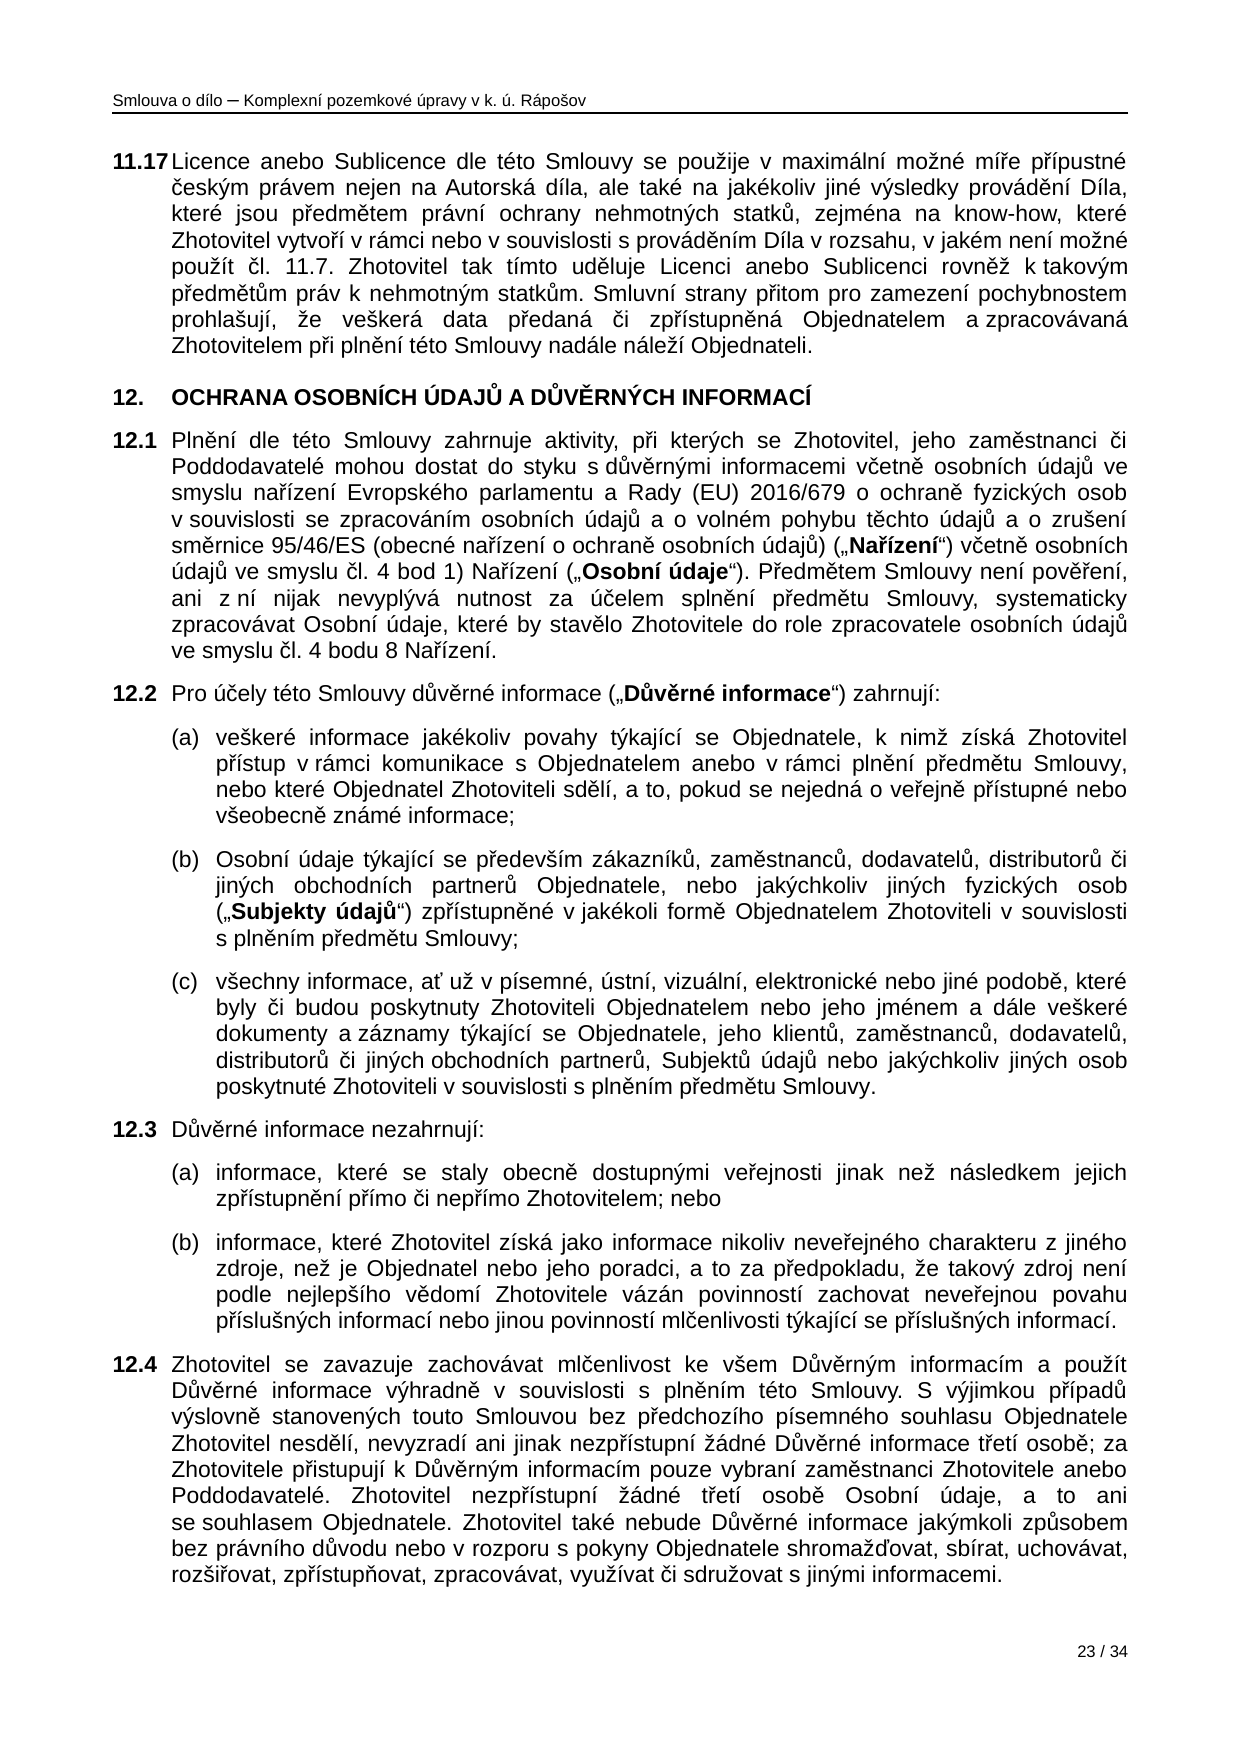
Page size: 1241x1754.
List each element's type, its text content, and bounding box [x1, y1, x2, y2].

text Plnění dle této Smlouvy zahrnuje aktivity, při kterých se Zhotovitel, jeho zaměstnanci či Poddodavatelé mohou dostat do styku s důvěrnými informacemi včetně osobních údajů ve smyslu nařízení Evropského parlamentu a Rady (EU) 2016/679 o ochraně fyzických osob v souvislosti se zpracováním osobních údajů a o volném pohybu těchto údajů a o zrušení směrnice 95/46/ES (obecné nařízení o ochraně osobních údajů) („Nařízení“) včetně osobních údajů ve smyslu čl. 4 bod 1) Nařízení („Osobní údaje“). Předmětem Smlouvy není pověření, ani z ní nijak nevyplývá nutnost za účelem splnění předmětu Smlouvy, systematicky zpracovávat Osobní údaje, které by stavělo Zhotovitele do role zpracovatele osobních údajů ve smyslu čl. 4 bodu 8 Nařízení. [112, 427, 1128, 664]
list informace, které se staly obecně dostupnými veřejnosti jinak než následkem jejich zpřístupnění přímo či nepřímo Zhotovitelem; nebo [171, 1159, 1128, 1212]
text Ochrana osobních údajů a Důvěrných informací [112, 383, 1128, 410]
text Pro účely této Smlouvy důvěrné informace („Důvěrné informace“) zahrnují: [112, 680, 1128, 707]
list informace, které Zhotovitel získá jako informace nikoliv neveřejného charakteru z jiného zdroje, než je Objednatel nebo jeho poradci, a to za předpokladu, že takový zdroj není podle nejlepšího vědomí Zhotovitele vázán povinností zachovat neveřejnou povahu příslušných informací nebo jinou povinností mlčenlivosti týkající se příslušných informací. [171, 1228, 1128, 1334]
text Důvěrné informace nezahrnují: [112, 1116, 1128, 1142]
text všechny informace, ať už v písemné, ústní, vizuální, elektronické nebo jiné podobě, které byly či budou poskytnuty Zhotoviteli Objednatelem nebo jeho jménem a dále veškeré dokumenty a záznamy týkající se Objednatele, jeho klientů, zaměstnanců, dodavatelů, distributorů či jiných obchodních partnerů, Subjektů údajů nebo jakýchkoliv jiných osob poskytnuté Zhotoviteli v souvislosti s plněním předmětu Smlouvy. [171, 968, 1128, 1099]
text Zhotovitel se zavazuje zachovávat mlčenlivost ke všem Důvěrným informacím a použít Důvěrné informace výhradně v souvislosti s plněním této Smlouvy. S výjimkou případů výslovně stanovených touto Smlouvou bez předchozího písemného souhlasu Objednatele Zhotovitel nesdělí, nevyzradí ani jinak nezpřístupní žádné Důvěrné informace třetí osobě; za Zhotovitele přistupují k Důvěrným informacím pouze vybraní zaměstnanci Zhotovitele anebo Poddodavatelé. Zhotovitel nezpřístupní žádné třetí osobě Osobní údaje, a to ani se souhlasem Objednatele. Zhotovitel také nebude Důvěrné informace jakýmkoli způsobem bez právního důvodu nebo v rozporu s pokyny Objednatele shromažďovat, sbírat, uchovávat, rozšiřovat, zpřístupňovat, zpracovávat, využívat či sdružovat s jinými informacemi. [112, 1351, 1128, 1588]
text Osobní údaje týkající se především zákazníků, zaměstnanců, dodavatelů, distributorů či jiných obchodních partnerů Objednatele, nebo jakýchkoliv jiných fyzických osob („Subjekty údajů“) zpřístupněné v jakékoli formě Objednatelem Zhotoviteli v souvislosti s plněním předmětu Smlouvy; [171, 846, 1128, 951]
list veškeré informace jakékoliv povahy týkající se Objednatele, k nimž získá Zhotovitel přístup v rámci komunikace s Objednatelem anebo v rámci plnění předmětu Smlouvy, nebo které Objednatel Zhotoviteli sdělí, a to, pokud se nejedná o veřejně přístupné nebo všeobecně známé informace; [171, 723, 1128, 829]
text Licence anebo Sublicence dle této Smlouvy se použije v maximální možné míře přípustné českým právem nejen na Autorská díla, ale také na jakékoliv jiné výsledky provádění Díla, které jsou předmětem právní ochrany nehmotných statků, zejména na know-how, které Zhotovitel vytvoří v rámci nebo v souvislosti s prováděním Díla v rozsahu, v jakém není možné použít čl. 11.7. Zhotovitel tak tímto uděluje Licenci anebo Sublicenci rovněž k takovým předmětům práv k nehmotným statkům. Smluvní strany přitom pro zamezení pochybnostem prohlašují, že veškerá data předaná či zpřístupněná Objednatelem a zpracovávaná Zhotovitelem při plnění této Smlouvy nadále náleží Objednateli. [112, 148, 1128, 358]
